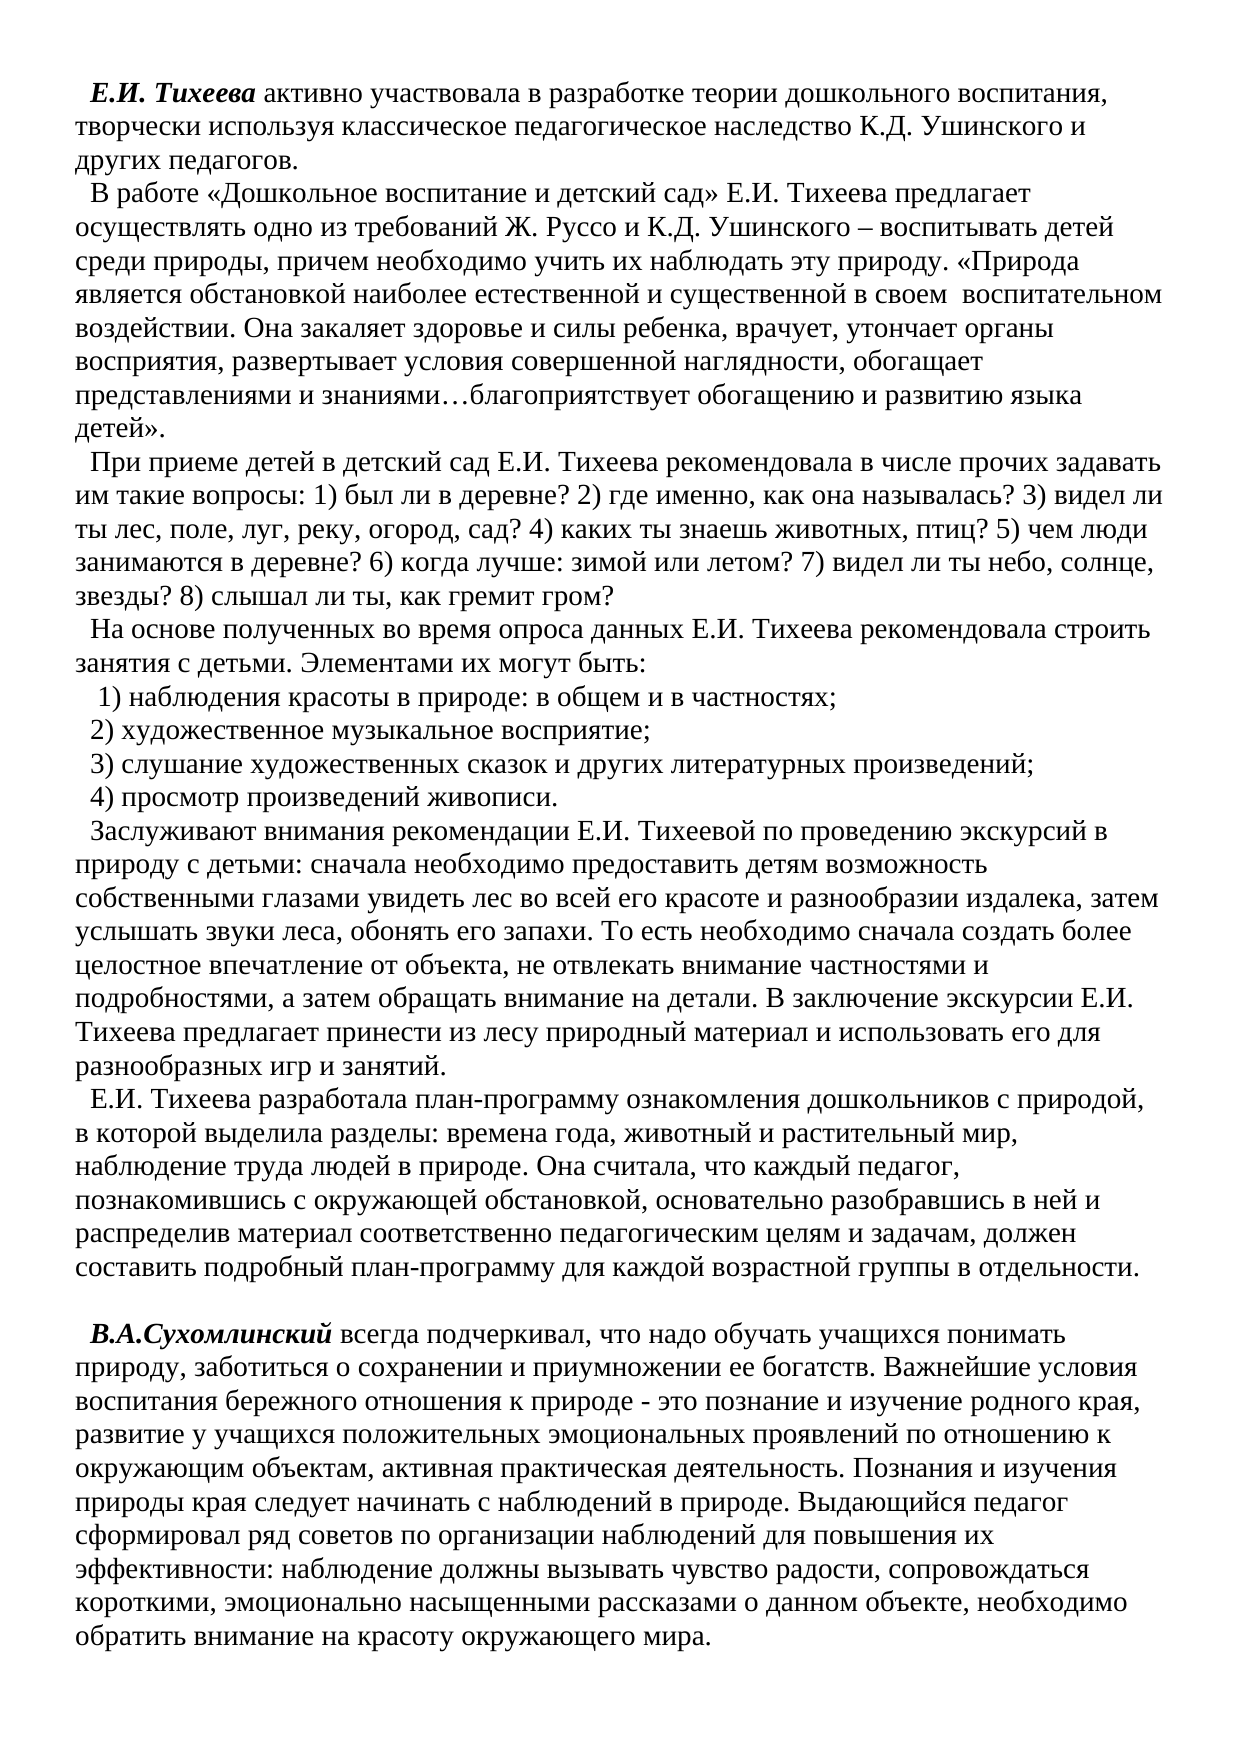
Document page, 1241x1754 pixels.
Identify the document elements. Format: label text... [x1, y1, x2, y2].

text Заслуживают внимания рекомендации Е.И. Тихеевой по проведению экскурсий в природу с детьми: сначала необходимо предоставить детям возможность собственными глазами увидеть лес во всей его красоте и разнообразии издалека, затем услышать звуки леса, обонять его запахи. То есть необходимо сначала создать более целостное впечатление от объекта, не отвлекать внимание частностями и подробностями, а затем обращать внимание на детали. В заключение экскурсии Е.И. Тихеева предлагает принести из лесу природный материал и использовать его для разнообразных игр и занятий. [75, 813, 1165, 1081]
text 4) просмотр произведений живописи. [75, 779, 1165, 813]
text В работе «Дошкольное воспитание и детский сад» Е.И. Тихеева предлагает осуществлять одно из требований Ж. Руссо и К.Д. Ушинского – воспитывать детей среди природы, причем необходимо учить их наблюдать эту природу. «Природа является обстановкой наиболее естественной и существенной в своем воспитательном воздействии. Она закаляет здоровье и силы ребенка, врачует, утончает органы восприятия, развертывает условия совершенной наглядности, обогащает представлениями и знаниями…благоприятствует обогащению и развитию языка детей». [75, 176, 1165, 444]
text На основе полученных во время опроса данных Е.И. Тихеева рекомендовала строить занятия с детьми. Элементами их могут быть: [75, 612, 1165, 679]
text 2) художественное музыкальное восприятие; [75, 712, 1165, 746]
text Е.И. Тихеева разработала план-программу ознакомления дошкольников с природой, в которой выделила разделы: времена года, животный и растительный мир, наблюдение труда людей в природе. Она считала, что каждый педагог, познакомившись с окружающей обстановкой, основательно разобравшись в ней и распределив материал соответственно педагогическим целям и задачам, должен составить подробный план-программу для каждой возрастной группы в отдельности. [75, 1081, 1165, 1282]
text Е.И. Тихеева активно участвовала в разработке теории дошкольного воспитания, творчески используя классическое педагогическое наследство К.Д. Ушинского и других педагогов. [75, 75, 1165, 176]
text При приеме детей в детский сад Е.И. Тихеева рекомендовала в числе прочих задавать им такие вопросы: 1) был ли в деревне? 2) где именно, как она называлась? 3) видел ли ты лес, поле, луг, реку, огород, сад? 4) каких ты знаешь животных, птиц? 5) чем люди занимаются в деревне? 6) когда лучше: зимой или летом? 7) видел ли ты небо, солнце, звезды? 8) слышал ли ты, как гремит гром? [75, 444, 1165, 612]
text 3) слушание художественных сказок и других литературных произведений; [75, 746, 1165, 779]
text В.А.Сухомлинский всегда подчеркивал, что надо обучать учащихся понимать природу, заботиться о сохранении и приумножении ее богатств. Важнейшие условия воспитания бережного отношения к природе - это познание и изучение родного края, развитие у учащихся положительных эмоциональных проявлений по отношению к окружающим объектам, активная практическая деятельность. Познания и изучения природы края следует начинать с наблюдений в природе. Выдающийся педагог сформировал ряд советов по организации наблюдений для повышения их эффективности: наблюдение должны вызывать чувство радости, сопровождаться короткими, эмоционально насыщенными рассказами о данном объекте, необходимо обратить внимание на красоту окружающего мира. [75, 1316, 1165, 1651]
text 1) наблюдения красоты в природе: в общем и в частностях; [75, 679, 1165, 712]
